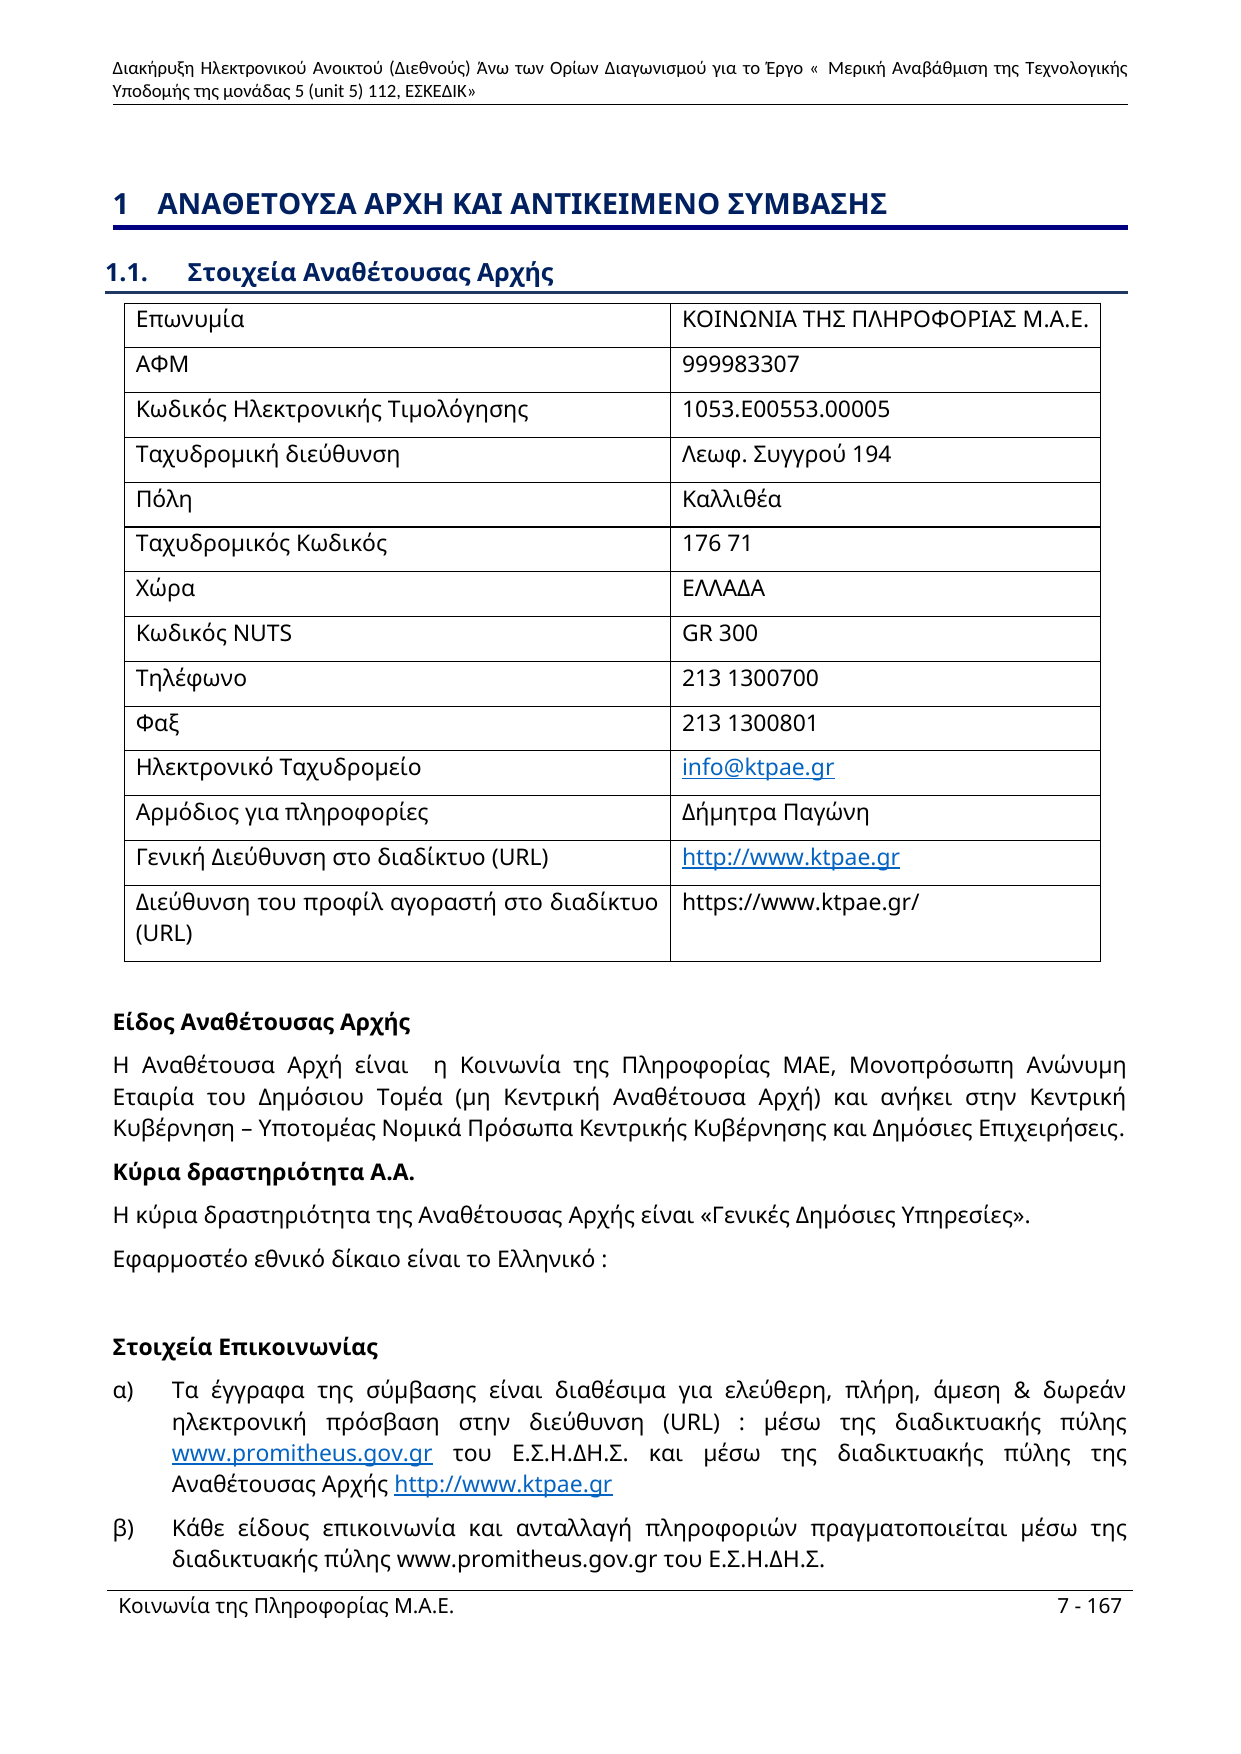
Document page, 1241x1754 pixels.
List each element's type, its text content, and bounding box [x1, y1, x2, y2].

text Η Αναθέτουσα Αρχή είναι η Κοινωνία της Πληροφορίας ΜΑΕ, Μονοπρόσωπη Ανώνυμη Εταιρία του Δημόσιου Τομέα (μη Κεντρική Αναθέτουσα Αρχή) και ανήκει στην Κεντρική Κυβέρνηση – Υποτομέας Νομικά Πρόσωπα Κεντρικής Κυβέρνησης και Δημόσιες Επιχειρήσεις. [112, 1049, 1128, 1143]
text Η κύρια δραστηριότητα της Αναθέτουσας Αρχής είναι «Γενικές Δημόσιες Υπηρεσίες». [112, 1199, 1128, 1231]
table_cell Κωδικός ΝUTS [125, 617, 670, 661]
table_cell Κωδικός Ηλεκτρονικής Τιμολόγησης [125, 393, 670, 437]
table_cell ΕΛΛΑΔΑ [671, 572, 1100, 616]
text Στοιχεία Επικοινωνίας [112, 1331, 1128, 1362]
table_cell Ηλεκτρονικό Ταχυδρομείο [125, 751, 670, 795]
subtitle ΑΝΑΘΕΤΟΥΣΑ ΑΡΧΗ ΚΑΙ ΑΝΤΙΚΕΙΜΕΝΟ ΣΥΜΒΑΣΗΣ [112, 183, 1128, 230]
table_cell Διεύθυνση του προφίλ αγοραστή στο διαδίκτυο (URL) [125, 886, 670, 961]
table_cell 999983307 [671, 348, 1100, 392]
table_cell Ταχυδρομικός Κωδικός [125, 528, 670, 571]
table_cell 213 1300700 [671, 662, 1100, 706]
table_cell Καλλιθέα [671, 483, 1100, 526]
table_cell https://www.ktpae.gr/ [671, 886, 1100, 961]
table_cell Ταχυδρομική διεύθυνση [125, 438, 670, 482]
table_header ΚΟΙΝΩΝΙΑ ΤΗΣ ΠΛΗΡΟΦΟΡΙΑΣ M.Α.Ε. [671, 304, 1100, 347]
table_cell ΑΦΜ [125, 348, 670, 392]
subtitle Στοιχεία Αναθέτουσας Αρχής [105, 255, 1128, 291]
table_cell GR 300 [671, 617, 1100, 661]
table_cell 213 1300801 [671, 707, 1100, 750]
table_cell Φαξ [125, 707, 670, 750]
table_cell 176 71 [671, 528, 1100, 571]
table_cell Τηλέφωνο [125, 662, 670, 706]
table_cell Λεωφ. Συγγρού 194 [671, 438, 1100, 482]
table_cell Χώρα [125, 572, 670, 616]
text Είδος Αναθέτουσας Αρχής [112, 1006, 1128, 1037]
text Κύρια δραστηριότητα Α.Α. [112, 1156, 1128, 1187]
table_cell Γενική Διεύθυνση στο διαδίκτυο (URL) [125, 841, 670, 885]
table_cell Πόλη [125, 483, 670, 526]
table_cell info@ktpae.gr [671, 751, 1100, 795]
table_cell Αρμόδιος για πληροφορίες [125, 796, 670, 840]
text β) Κάθε είδους επικοινωνία και ανταλλαγή πληροφοριών πραγματοποιείται μέσω της διαδικτυακής πύλης www.promitheus.gov.gr του Ε.Σ.Η.ΔΗ.Σ. [112, 1512, 1128, 1574]
table_cell 1053.E00553.00005 [671, 393, 1100, 437]
text α) Τα έγγραφα της σύμβασης είναι διαθέσιμα για ελεύθερη, πλήρη, άμεση & δωρεάν ηλεκτρονική πρόσβαση στην διεύθυνση (URL) : μέσω της διαδικτυακής πύλης www.promitheus.gov.gr του Ε.Σ.Η.ΔΗ.Σ. και μέσω της διαδικτυακής πύλης της Αναθέτουσας Αρχής http://www.ktpae.gr [112, 1374, 1128, 1499]
text Εφαρμοστέο εθνικό δίκαιο είναι το Ελληνικό : [112, 1243, 1128, 1274]
table_header Επωνυμία [125, 304, 670, 347]
table_cell Δήμητρα Παγώνη [671, 796, 1100, 840]
table_cell http://www.ktpae.gr [671, 841, 1100, 885]
